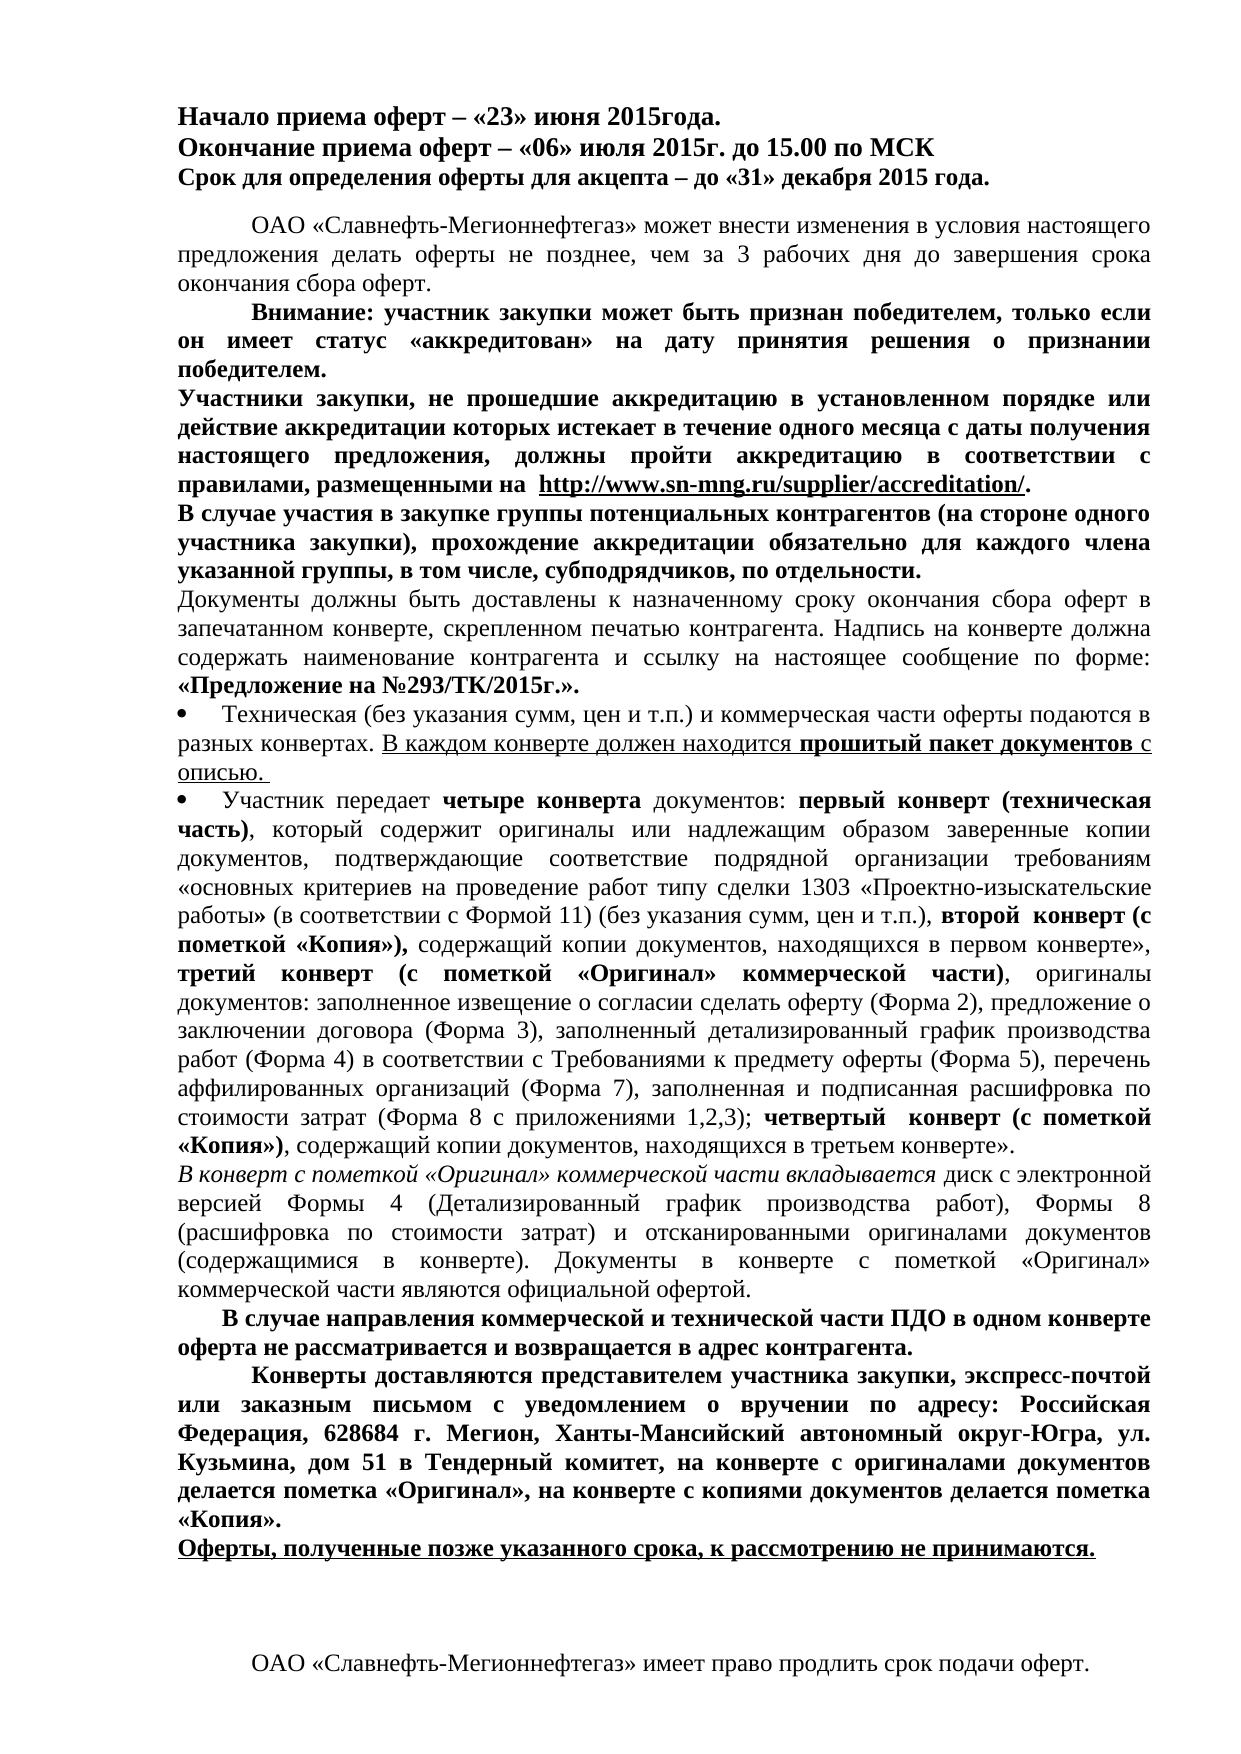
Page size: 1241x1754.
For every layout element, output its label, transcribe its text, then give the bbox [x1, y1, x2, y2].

text Начало приема оферт – «23» июня 2015года. [177, 100, 1152, 131]
text В случае участия в закупке группы потенциальных контрагентов (на стороне одного участника закупки), прохождение аккредитации обязательно для каждого члена указанной группы, в том числе, субподрядчиков, по отдельности. [177, 498, 1152, 584]
text ОАО «Славнефть-Мегионнефтегаз» может внести изменения в условия настоящего предложения делать оферты не позднее, чем за 3 рабочих дня до завершения срока окончания сбора оферт. [177, 210, 1152, 297]
text Оферты, полученные позже указанного срока, к рассмотрению не принимаются. [177, 1533, 1152, 1562]
text Окончание приема оферт – «06» июля 2015г. до 15.00 по МСК [177, 131, 1152, 162]
list В конверт с пометкой «Оригинал» коммерческой части вкладывается диск с электронной версией Формы 4 (Детализированный график производства работ), Формы 8 (расшифровка по стоимости затрат) и отсканированными оригиналами документов (содержащимися в конверте). Документы в конверте с пометкой «Оригинал» коммерческой части являются официальной офертой. [177, 1159, 1152, 1303]
text Конверты доставляются представителем участника закупки, экспресс-почтой или заказным письмом с уведомлением о вручении по адресу: Российская Федерация, 628684 г. Мегион, Ханты-Мансийский автономный округ-Югра, ул. Кузьмина, дом 51 в Тендерный комитет, на конверте с оригиналами документов делается пометка «Оригинал», на конверте с копиями документов делается пометка «Копия». [177, 1360, 1152, 1533]
list Участник передает четыре конверта документов: первый конверт (техническая часть), который содержит оригиналы или надлежащим образом заверенные копии документов, подтверждающие соответствие подрядной организации требованиям «основных критериев на проведение работ типу сделки 1303 «Проектно-изыскательские работы» (в соответствии с Формой 11) (без указания сумм, цен и т.п.), второй конверт (с пометкой «Копия»), содержащий копии документов, находящихся в первом конверте», третий конверт (с пометкой «Оригинал» коммерческой части), оригиналы документов: заполненное извещение о согласии сделать оферту (Форма 2), предложение о заключении договора (Форма 3), заполненный детализированный график производства работ (Форма 4) в соответствии с Требованиями к предмету оферты (Форма 5), перечень аффилированных организаций (Форма 7), заполненная и подписанная расшифровка по стоимости затрат (Форма 8 с приложениями 1,2,3); четвертый конверт (с пометкой «Копия»), содержащий копии документов, находящихся в третьем конверте». [177, 785, 1152, 1159]
text Участники закупки, не прошедшие аккредитацию в установленном порядке или действие аккредитации которых истекает в течение одного месяца с даты получения настоящего предложения, должны пройти аккредитацию в соответствии с правилами, размещенными на http://www.sn-mng.ru/supplier/accreditation/. [177, 383, 1152, 498]
text ОАО «Славнефть-Мегионнефтегаз» имеет право продлить срок подачи оферт. [177, 1648, 1152, 1677]
list Техническая (без указания сумм, цен и т.п.) и коммерческая части оферты подаются в разных конвертах. В каждом конверте должен находится прошитый пакет документов с описью. [177, 699, 1152, 785]
list В случае направления коммерческой и технической части ПДО в одном конверте оферта не рассматривается и возвращается в адрес контрагента. [177, 1303, 1152, 1360]
text Внимание: участник закупки может быть признан победителем, только если он имеет статус «аккредитован» на дату принятия решения о признании победителем. [177, 297, 1152, 383]
text Срок для определения оферты для акцепта – до «31» декабря 2015 года. [177, 162, 1152, 191]
text Документы должны быть доставлены к назначенному сроку окончания сбора оферт в запечатанном конверте, скрепленном печатью контрагента. Надпись на конверте должна содержать наименование контрагента и ссылку на настоящее сообщение по форме: «Предложение на №293/ТК/2015г.». [177, 584, 1152, 699]
